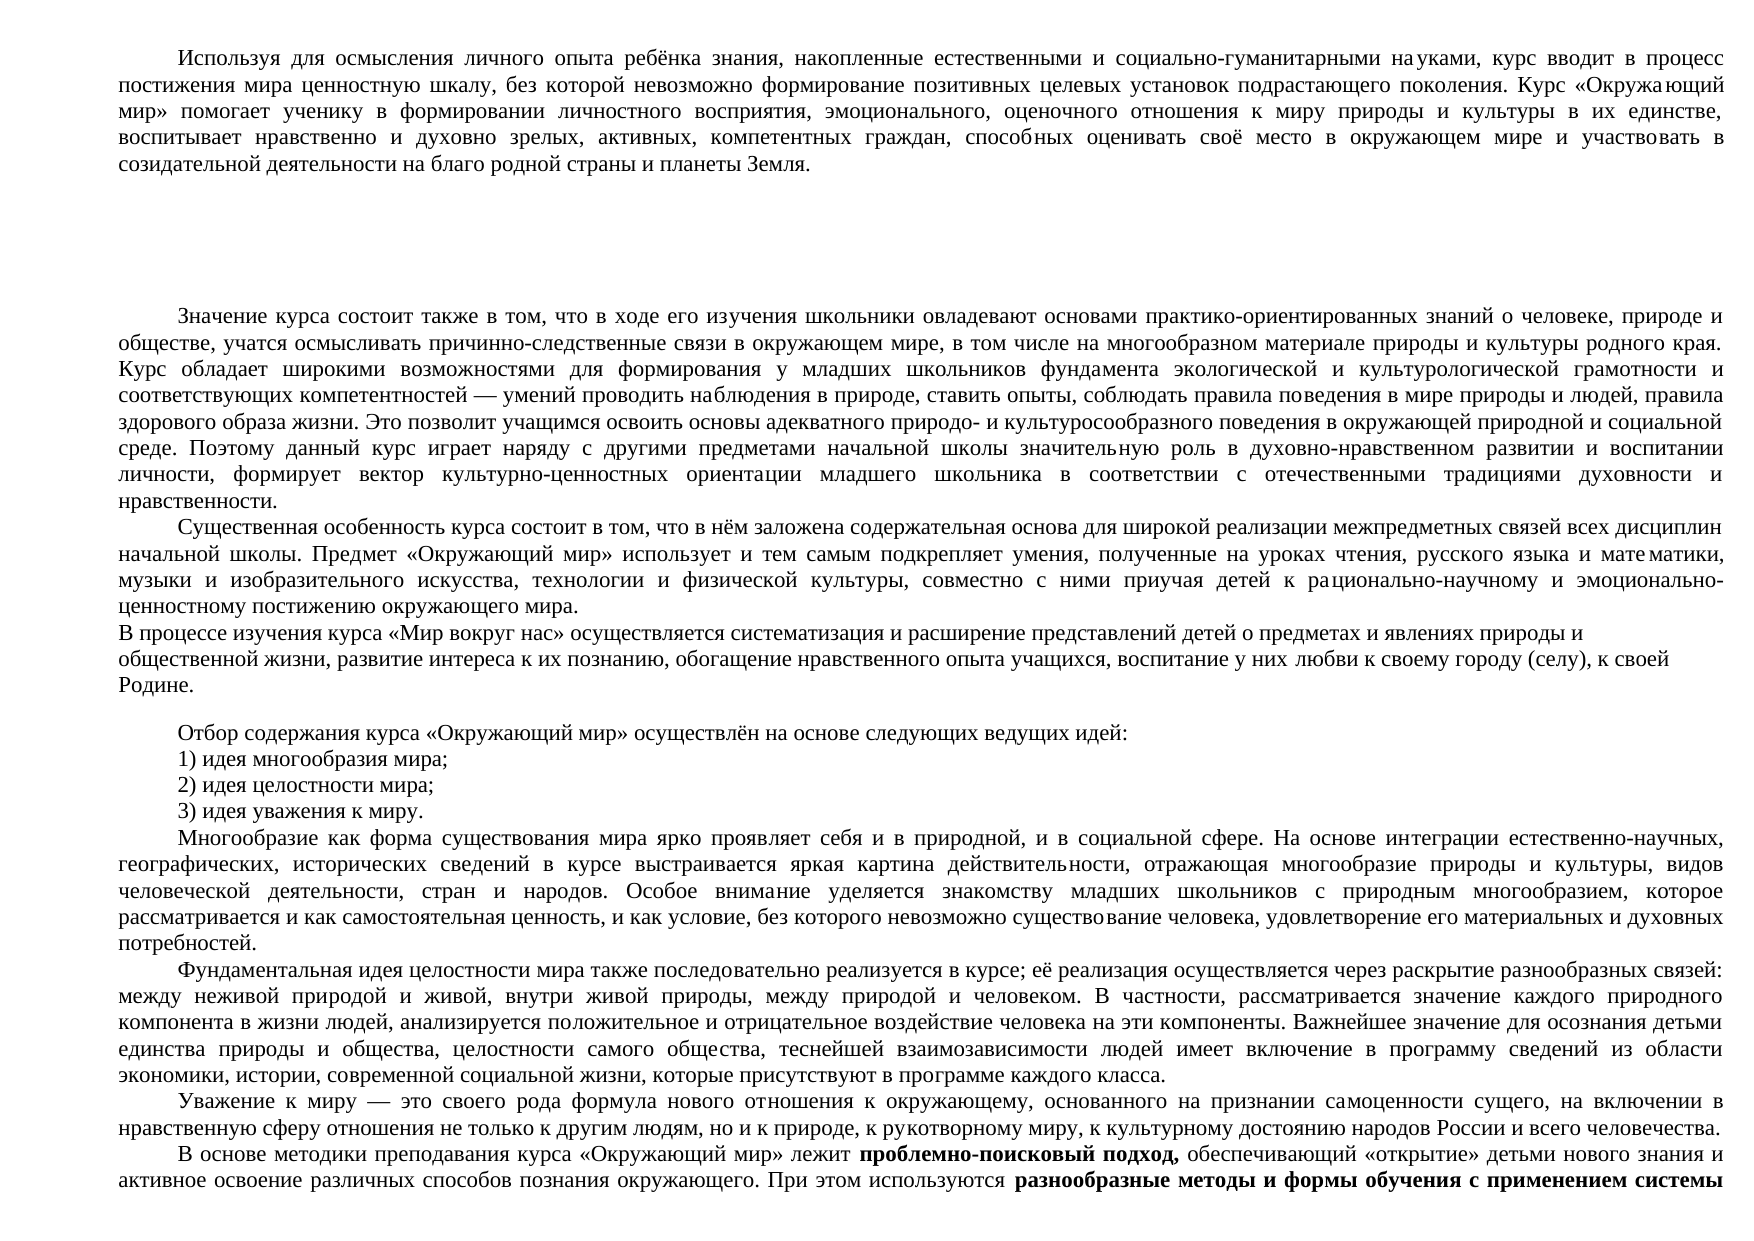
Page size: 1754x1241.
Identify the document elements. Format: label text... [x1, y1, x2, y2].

text Значение курса состоит также в том, что в ходе его изучения школьники овладевают основами практико-ориентированных знаний о человеке, природе и обществе, учатся осмысливать причинно-следственные связи в окружающем мире, в том числе на многообразном материале природы и культуры родного края. Курс обладает широкими возможностями для формирования у младших школьников фундамента экологической и культурологической грамотности и соответствующих компетентностей — умений проводить наблюдения в природе, ставить опыты, соблюдать правила поведения в мире природы и людей, правила здорового образа жизни. Это позволит учащимся освоить основы адекватного природо- и культуросообразного поведения в окружающей природной и социальной среде. Поэтому данный курс играет наряду с другими предметами начальной школы значительную роль в духовно-нравственном развитии и воспитании личности, формирует вектор культурно-ценностных ориентации младшего школьника в соответствии с отечественными традициями духовности и нравственности. [118, 302, 1724, 513]
text 3) идея уважения к миру. [118, 798, 1724, 824]
text Многообразие как форма существования мира ярко проявляет себя и в природной, и в социальной сфере. На основе интеграции естественно-научных, географических, исторических сведений в курсе выстраивается яркая картина действительности, отражающая многообразие природы и культуры, видов человеческой деятельности, стран и народов. Особое внимание уделяется знакомству младших школьников с природным многообразием, которое рассматривается и как самостоятельная ценность, и как условие, без которого невозможно существование человека, удовлетворение его материальных и духовных потребностей. [118, 824, 1724, 956]
text Используя для осмысления личного опыта ребёнка знания, накопленные естественными и социально-гуманитарными науками, курс вводит в процесс постижения мира ценностную шкалу, без которой невозможно формирование позитивных целевых установок подрастающего поколения. Курс «Окружающий мир» помогает ученику в формировании личностного восприятия, эмоционального, оценочного отношения к миру природы и культуры в их единстве, воспитывает нравственно и духовно зрелых, активных, компетентных граждан, способных оценивать своё место в окружающем мире и участвовать в созидательной деятельности на благо родной страны и планеты Земля. [118, 44, 1724, 176]
text В процессе изучения курса «Мир вокруг нас» осуществляется систематизация и расширение представлений детей о предметах и явлениях природы и общественной жизни, развитие интереса к их познанию, обогащение нравственного опыта учащихся, воспитание у них любви к своему городу (селу), к своей Родине. [118, 619, 1724, 698]
text 1) идея многообразия мира; [118, 745, 1724, 771]
text Существенная особенность курса состоит в том, что в нём заложена содержательная основа для широкой реализации межпредметных связей всех дисциплин начальной школы. Предмет «Окружающий мир» использует и тем самым подкрепляет умения, полученные на уроках чтения, русского языка и математики, музыки и изобразительного искусства, технологии и физической культуры, совместно с ними приучая детей к рационально-научному и эмоционально-ценностному постижению окружающего мира. [118, 513, 1724, 619]
text Фундаментальная идея целостности мира также последовательно реализуется в курсе; её реализация осуществляется через раскрытие разнообразных связей: между неживой природой и живой, внутри живой природы, между природой и человеком. В частности, рассматривается значение каждого природного компонента в жизни людей, анализируется положительное и отрицательное воздействие человека на эти компоненты. Важнейшее значение для осознания детьми единства природы и общества, целостности самого общества, теснейшей взаимозависимости людей имеет включение в программу сведений из области экономики, истории, современной социальной жизни, которые присутствуют в программе каждого класса. [118, 956, 1724, 1087]
text Отбор содержания курса «Окружающий мир» осуществлён на основе следующих ведущих идей: [118, 718, 1724, 745]
text 2) идея целостности мира; [118, 771, 1724, 798]
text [118, 1140, 1724, 1193]
text Уважение к миру — это своего рода формула нового отношения к окружающему, основанного на признании самоценности сущего, на включении в нравственную сферу отношения не только к другим людям, но и к природе, к рукотворному миру, к культурному достоянию народов России и всего человечества. [118, 1087, 1724, 1140]
